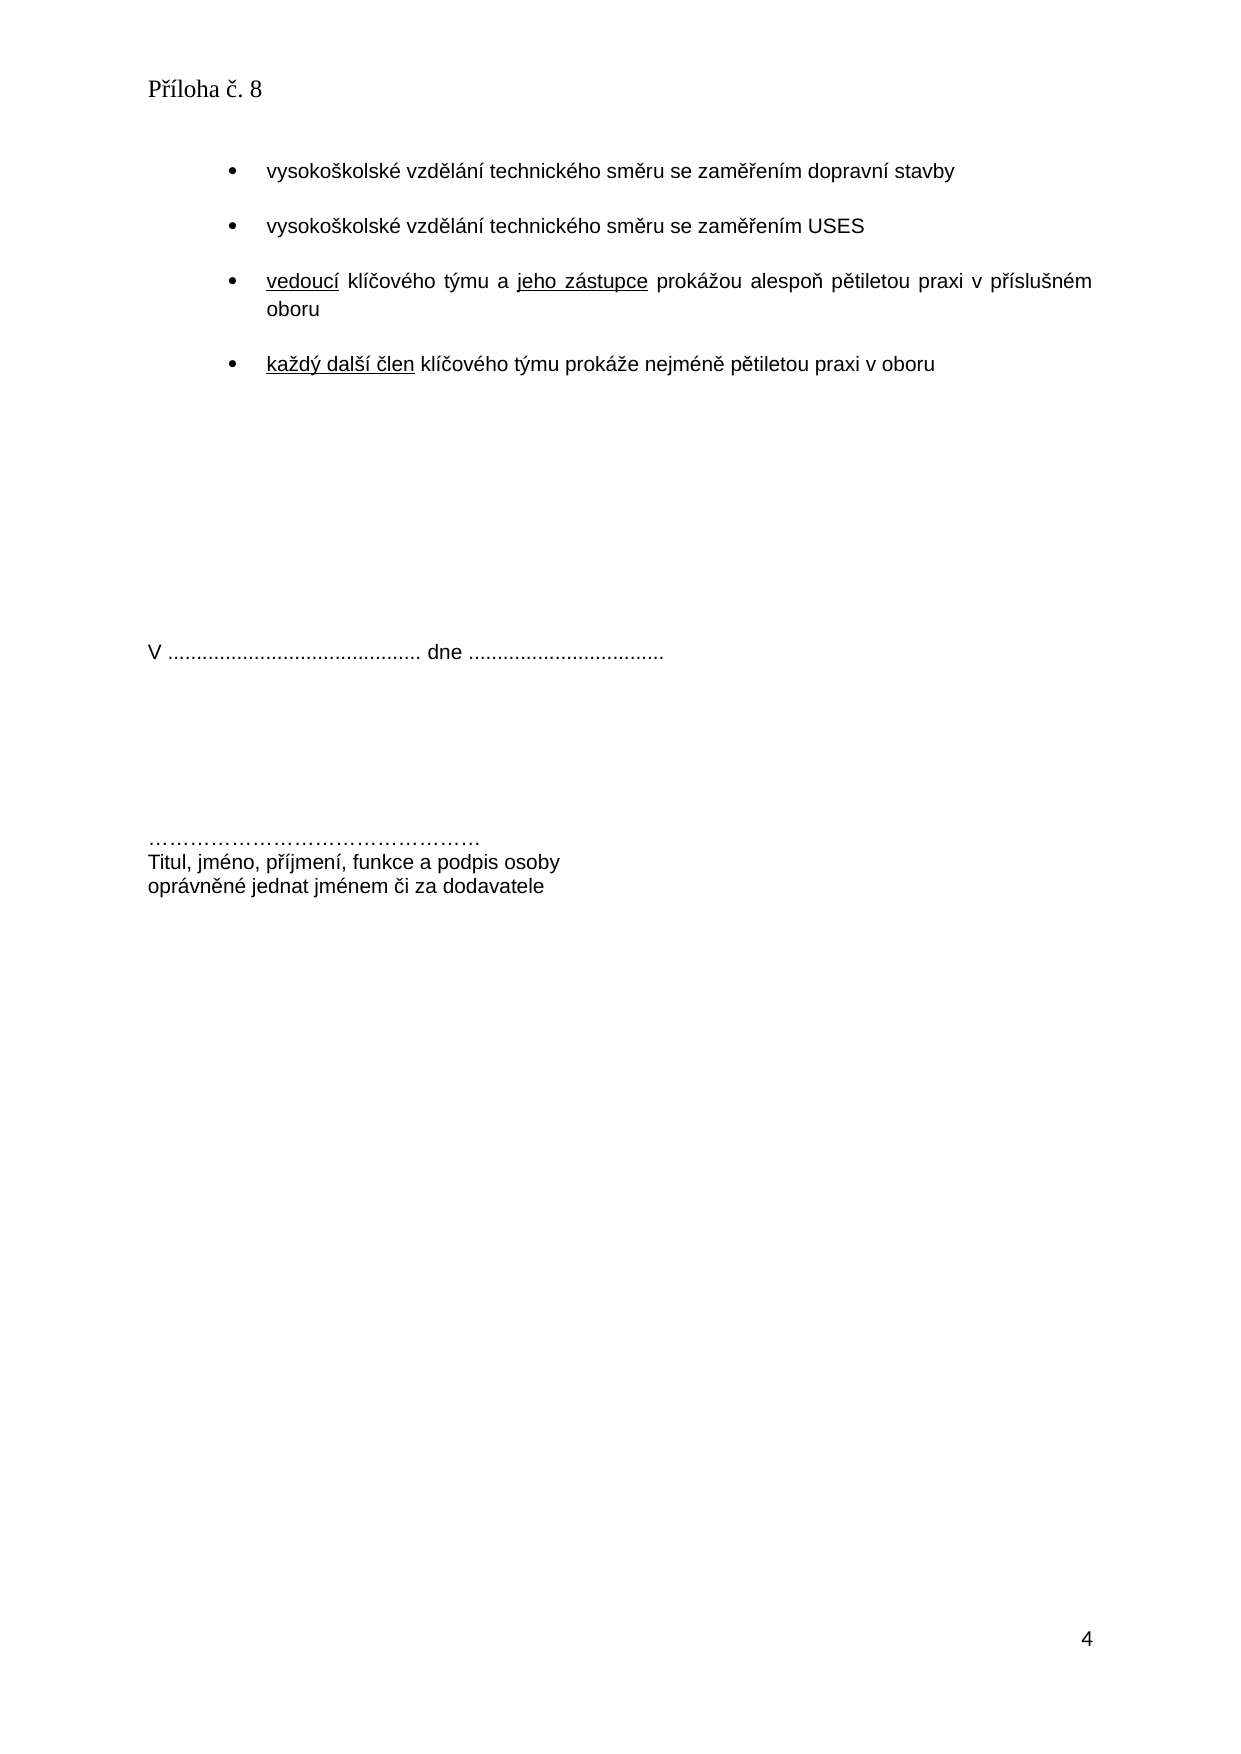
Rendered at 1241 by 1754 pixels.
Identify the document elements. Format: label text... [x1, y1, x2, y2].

list vysokoškolské vzdělání technického směru se zaměřením dopravní stavby [229, 159, 1093, 183]
text ………………………………………… [148, 826, 1093, 849]
text oprávněné jednat jménem či za dodavatele [148, 873, 1093, 897]
list každý další člen klíčového týmu prokáže nejméně pětiletou praxi v oboru [229, 352, 1093, 376]
text V ............................................ dne .................................. [148, 640, 1093, 664]
text Titul, jméno, příjmení, funkce a podpis osoby [148, 849, 1093, 873]
list vedoucí klíčového týmu a jeho zástupce prokážou alespoň pětiletou praxi v příslušném oboru [229, 269, 1093, 321]
list vysokoškolské vzdělání technického směru se zaměřením USES [229, 214, 1093, 238]
